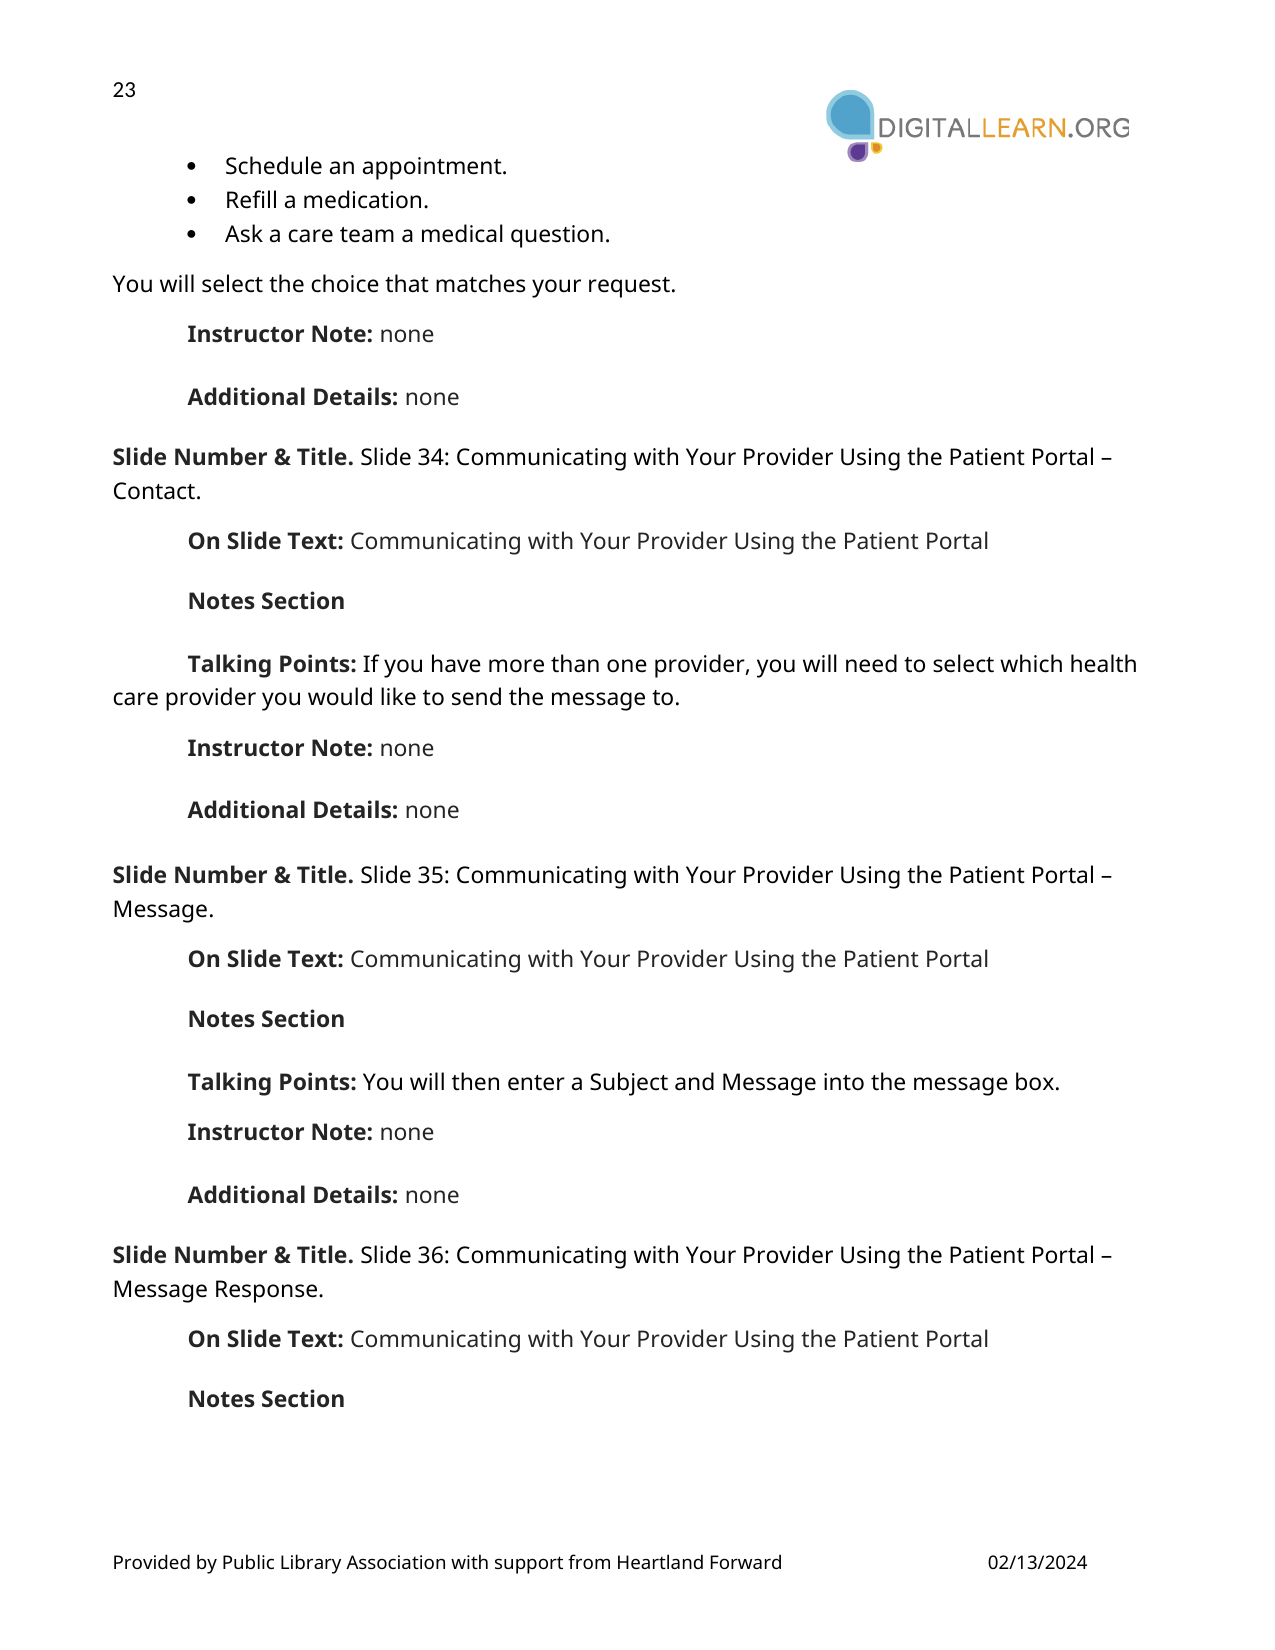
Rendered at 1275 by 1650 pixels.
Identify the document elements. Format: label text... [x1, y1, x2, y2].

text Slide Number & Title. Slide 35: Communicating with Your Provider Using the Patient Portal – Message. [112, 825, 1162, 924]
text Notes Section [112, 1383, 1162, 1414]
text On Slide Text: Communicating with Your Provider Using the Patient Portal [112, 1323, 1162, 1383]
text Additional Details: none [112, 381, 1162, 441]
text Additional Details: none [112, 794, 1162, 825]
text Talking Points: If you have more than one provider, you will need to select which health care provider you would like to send the message to. [112, 647, 1162, 712]
text On Slide Text: Communicating with Your Provider Using the Patient Portal [112, 525, 1162, 585]
list Ask a care team a medical question. [187, 217, 1162, 249]
text You will select the choice that matches your request. [112, 268, 1162, 299]
list Schedule an appointment. [187, 150, 1162, 181]
text Slide Number & Title. Slide 34: Communicating with Your Provider Using the Patient Portal – Contact. [112, 441, 1162, 506]
text Notes Section [112, 1003, 1162, 1034]
text Slide Number & Title. Slide 36: Communicating with Your Provider Using the Patient Portal – Message Response. [112, 1239, 1162, 1304]
text On Slide Text: Communicating with Your Provider Using the Patient Portal [112, 943, 1162, 1003]
picture [826, 90, 1129, 150]
text Notes Section [112, 585, 1162, 616]
text Instructor Note: none [112, 318, 1162, 349]
text Talking Points: You will then enter a Subject and Message into the message box. [112, 1066, 1162, 1097]
text Instructor Note: none [112, 1116, 1162, 1147]
text Additional Details: none [112, 1179, 1162, 1239]
list Refill a medication. [187, 184, 1162, 215]
text Instructor Note: none [112, 732, 1162, 763]
